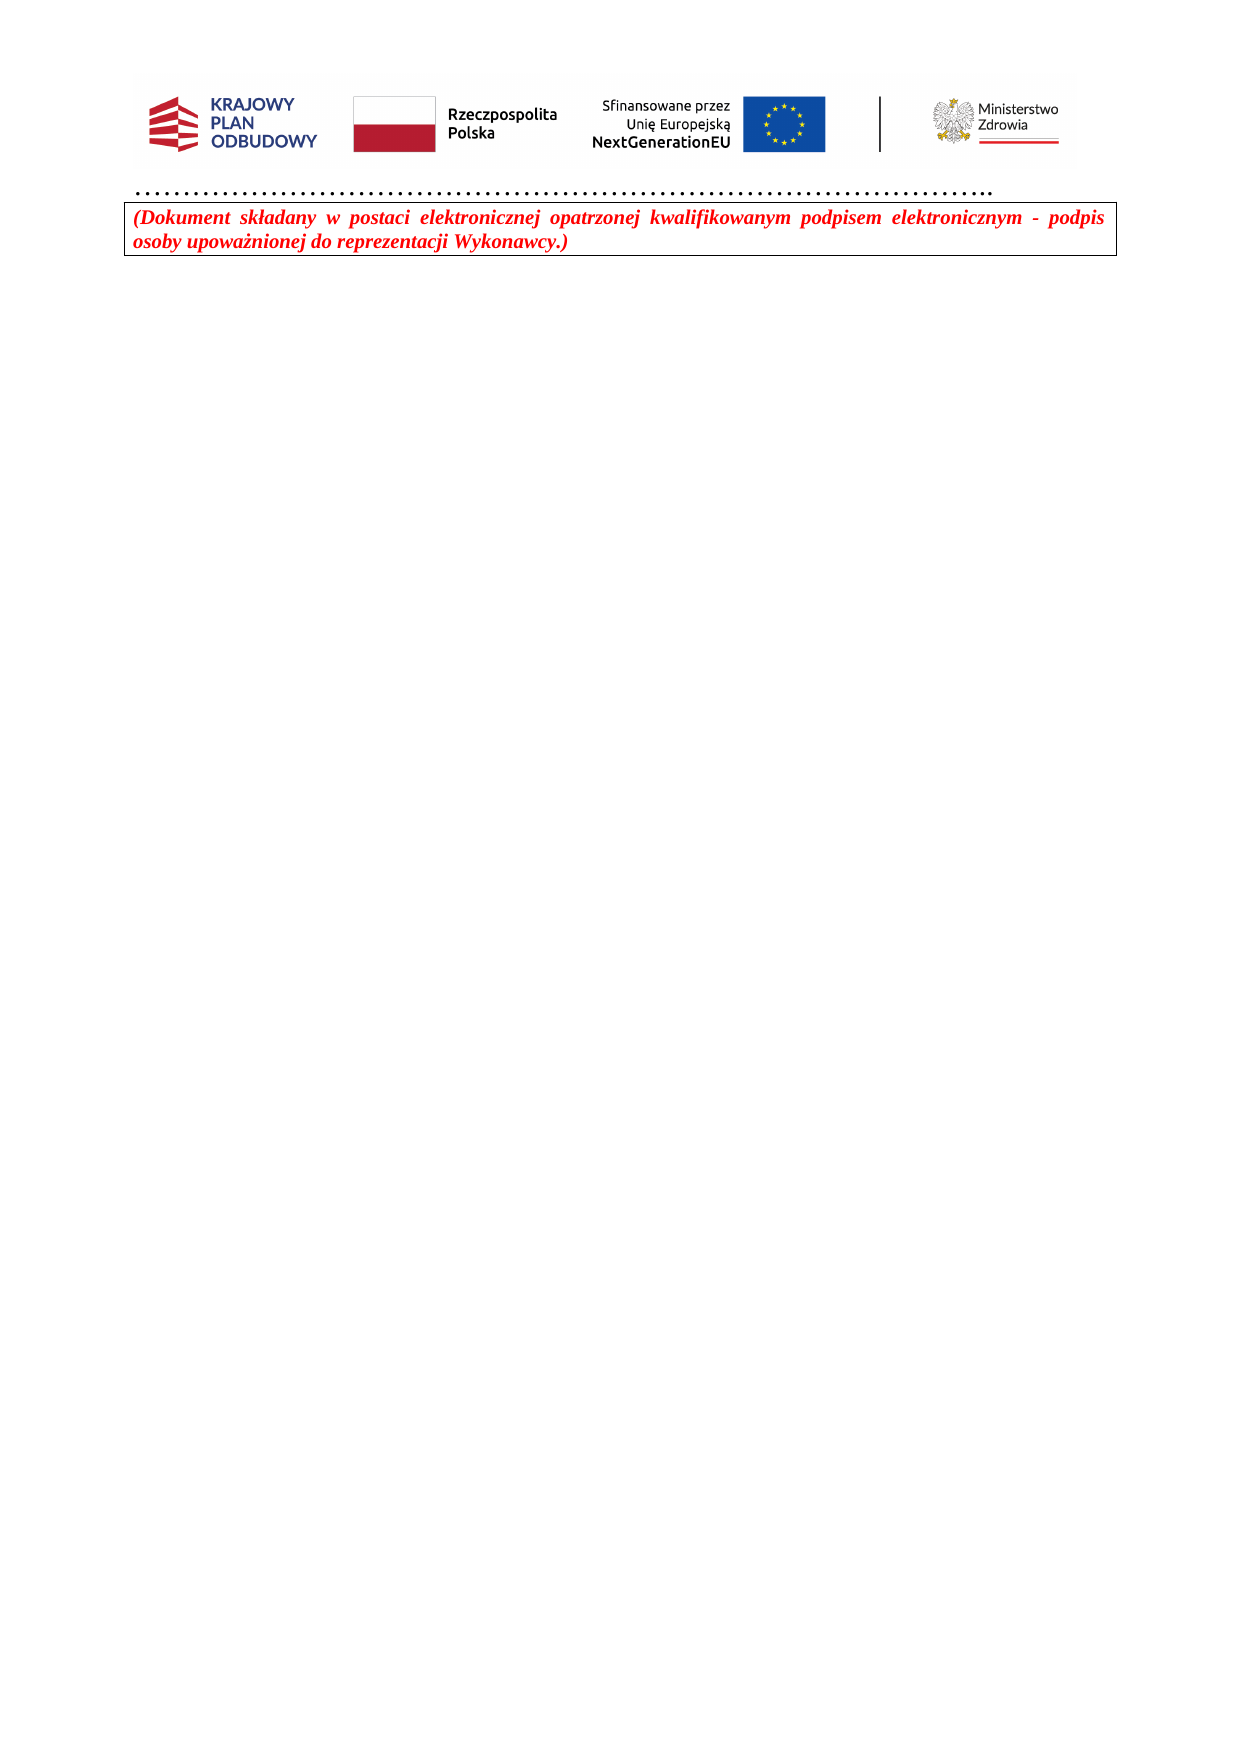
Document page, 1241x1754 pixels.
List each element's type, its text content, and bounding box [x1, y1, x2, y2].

text …………………………………………………………………………….. [133, 168, 1107, 202]
text (Dokument składany w postaci elektronicznej opatrzonej kwalifikowanym podpisem elektronicznym - podpis osoby upoważnionej do reprezentacji Wykonawcy.) [125, 203, 1116, 255]
picture [132, 73, 1078, 169]
